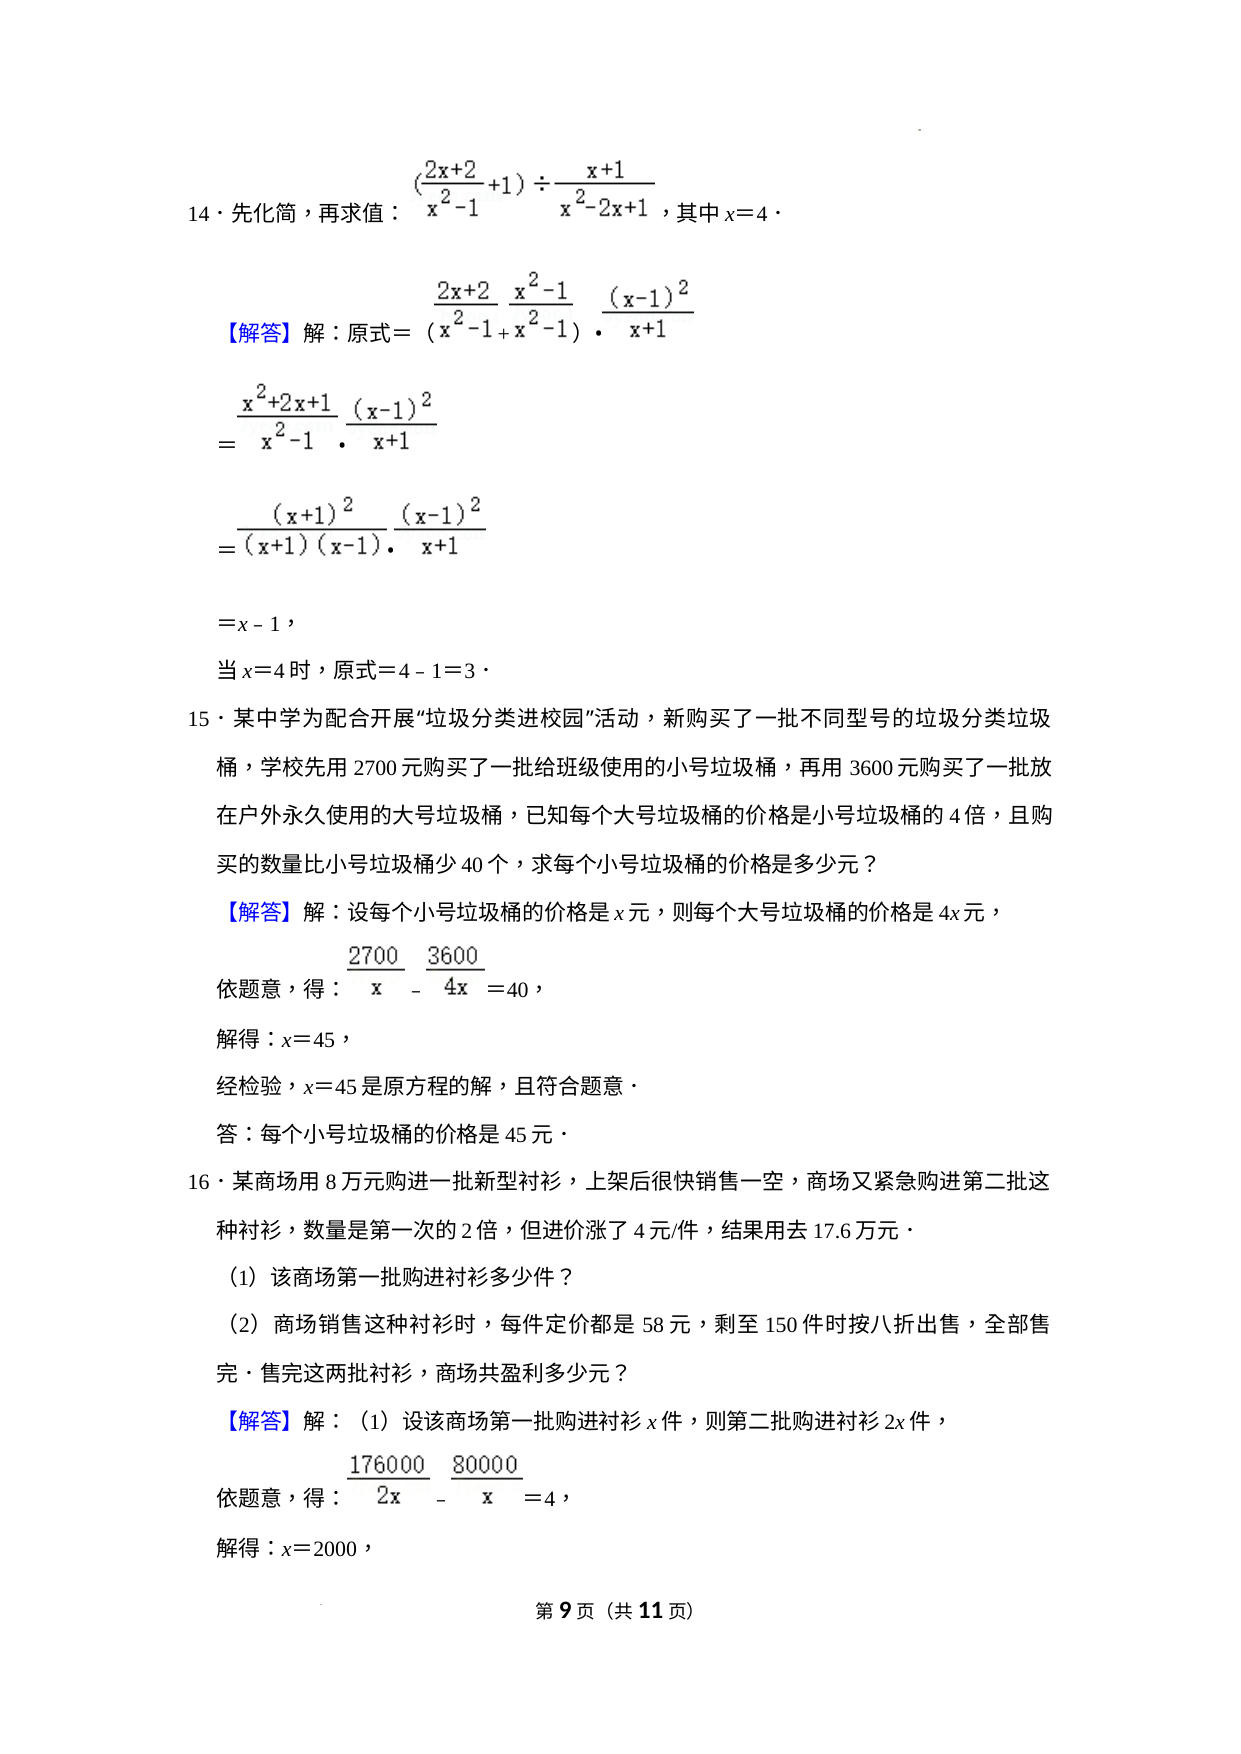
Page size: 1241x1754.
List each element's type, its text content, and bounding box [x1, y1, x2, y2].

text 依题意，得：﹣＝40， [216, 942, 1053, 1007]
picture [347, 942, 405, 998]
text 经检验，x＝45是原方程的解，且符合题意． [216, 1070, 1053, 1102]
picture [347, 1451, 430, 1507]
text ＝• [216, 494, 1053, 592]
picture [237, 494, 387, 559]
picture [509, 269, 573, 342]
text 【解答】解：原式＝（+）• [216, 269, 1053, 367]
picture [602, 277, 694, 342]
text 解得：x＝45， [216, 1022, 1053, 1055]
picture [346, 389, 437, 454]
text 解得：x＝2000， [216, 1532, 1053, 1564]
text 答：每个小号垃圾桶的价格是45元． [216, 1117, 1053, 1150]
picture [406, 156, 655, 221]
text （2）商场销售这种衬衫时，每件定价都是58元，剩至150件时按八折出售，全部售完．售完这两批衬衫，商场共盈利多少元？ [216, 1308, 1053, 1389]
text 【解答】解：（1）设该商场第一批购进衬衫x件，则第二批购进衬衫2x件， [216, 1404, 1053, 1437]
text （1）该商场第一批购进衬衫多少件？ [216, 1261, 1053, 1293]
picture [426, 942, 485, 998]
text 当x＝4时，原式＝4﹣1＝3． [216, 654, 1053, 687]
text ＝x﹣1， [216, 607, 1053, 639]
text 15．某中学为配合开展“垃圾分类进校园”活动，新购买了一批不同型号的垃圾分类垃圾桶，学校先用2700元购买了一批给班级使用的小号垃圾桶，再用3600元购买了一批放在户外永久使用的大号垃圾桶，已知每个大号垃圾桶的价格是小号垃圾桶的4倍，且购买的数量比小号垃圾桶少40个，求每个小号垃圾桶的价格是多少元？ [187, 701, 1053, 880]
picture [394, 494, 486, 559]
picture [237, 381, 338, 454]
picture [434, 277, 498, 342]
picture [451, 1451, 523, 1507]
text 16．某商场用8万元购进一批新型衬衫，上架后很快销售一空，商场又紧急购进第二批这种衬衫，数量是第一次的2倍，但进价涨了4元/件，结果用去17.6万元． [187, 1164, 1053, 1246]
text 【解答】解：设每个小号垃圾桶的价格是x元，则每个大号垃圾桶的价格是4x元， [216, 895, 1053, 928]
text ＝• [216, 382, 1053, 479]
text 14．先化简，再求值：，其中x＝4． [187, 157, 1053, 254]
text 依题意，得：﹣＝4， [216, 1452, 1053, 1517]
